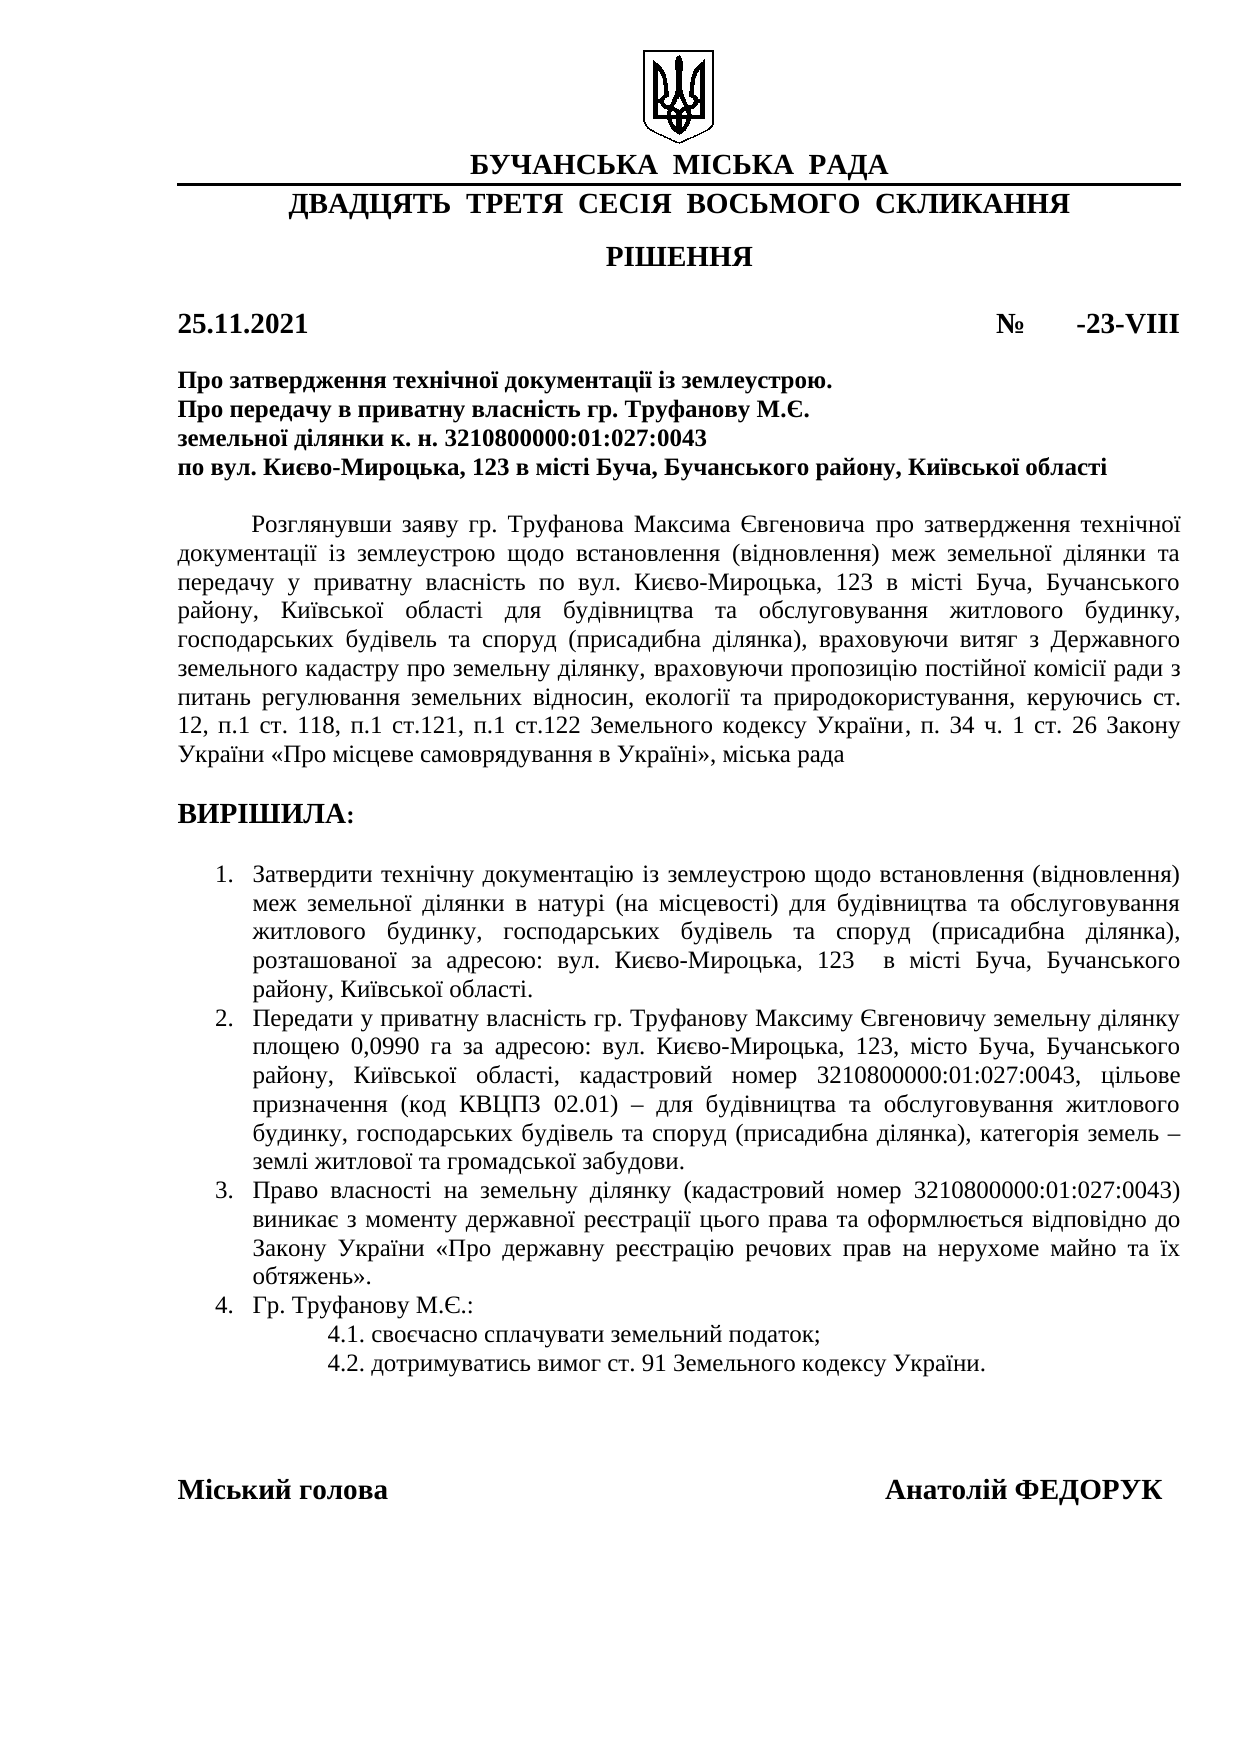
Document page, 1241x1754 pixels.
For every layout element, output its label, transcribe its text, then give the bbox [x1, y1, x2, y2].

text по вул. Києво-Мироцька, 123 в місті Буча, Бучанського району, Київської області [177, 452, 1181, 480]
text Про затвердження технічної документації із землеустрою. [177, 365, 1181, 394]
list Передати у приватну власність гр. Труфанову Максиму Євгеновичу земельну ділянку площею 0,0990 га за адресою: вул. Києво-Мироцька, 123, місто Буча, Бучанського району, Київської області, кадастровий номер 3210800000:01:027:0043, цільове призначення (код КВЦПЗ 02.01) – для будівництва та обслуговування житлового будинку, господарських будівель та споруд (присадибна ділянка), категорія земель – землі житлової та громадської забудови. [215, 1003, 1181, 1175]
list Гр. Труфанову М.Є.: [215, 1290, 1181, 1319]
text РІШЕННЯ [177, 239, 1181, 272]
text Про передачу в приватну власність гр. Труфанову М.Є. [177, 394, 1181, 423]
list Затвердити технічну документацію із землеустрою щодо встановлення (відновлення) меж земельної ділянки в натурі (на місцевості) для будівництва та обслуговування житлового будинку, господарських будівель та споруд (присадибна ділянка), розташованої за адресою: вул. Києво-Мироцька, 123 в місті Буча, Бучанського району, Київської області. [215, 859, 1181, 1003]
text ДВАДЦЯТЬ ТРЕТЯ СЕСІЯ ВОСЬМОГО СКЛИКАННЯ [177, 186, 1181, 220]
text ВИРІШИЛА: [177, 797, 1181, 830]
list Право власності на земельну ділянку (кадастровий номер 3210800000:01:027:0043) виникає з моменту державної реєстрації цього права та оформлюється відповідно до Закону України «Про державну реєстрацію речових прав на нерухоме майно та їх обтяжень». [215, 1175, 1181, 1290]
text Міський голова Анатолій ФЕДОРУК [177, 1472, 1181, 1506]
text Розглянувши заяву гр. Труфанова Максима Євгеновича про затвердження технічної документації із землеустрою щодо встановлення (відновлення) меж земельної ділянки та передачу у приватну власність по вул. Києво-Мироцька, 123 в місті Буча, Бучанського району, Київської області для будівництва та обслуговування житлового будинку, господарських будівель та споруд (присадибна ділянка), враховуючи витяг з Державного земельного кадастру про земельну ділянку, враховуючи пропозицію постійної комісії ради з питань регулювання земельних відносин, екології та природокористування, керуючись ст. 12, п.1 ст. 118, п.1 ст.121, п.1 ст.122 Земельного кодексу України, п. 34 ч. 1 ст. 26 Закону України «Про місцеве самоврядування в Україні», міська рада [177, 509, 1181, 768]
text земельної ділянки к. н. 3210800000:01:027:0043 [177, 423, 1181, 452]
text БУЧАНСЬКА МІСЬКА РАДА [177, 147, 1181, 183]
text 4.1. своєчасно сплачувати земельний податок; [327, 1319, 1181, 1348]
text 4.2. дотримуватись вимог ст. 91 Земельного кодексу України. [327, 1348, 1181, 1376]
text 25.11.2021 № -23-VІІІ [177, 306, 1181, 339]
